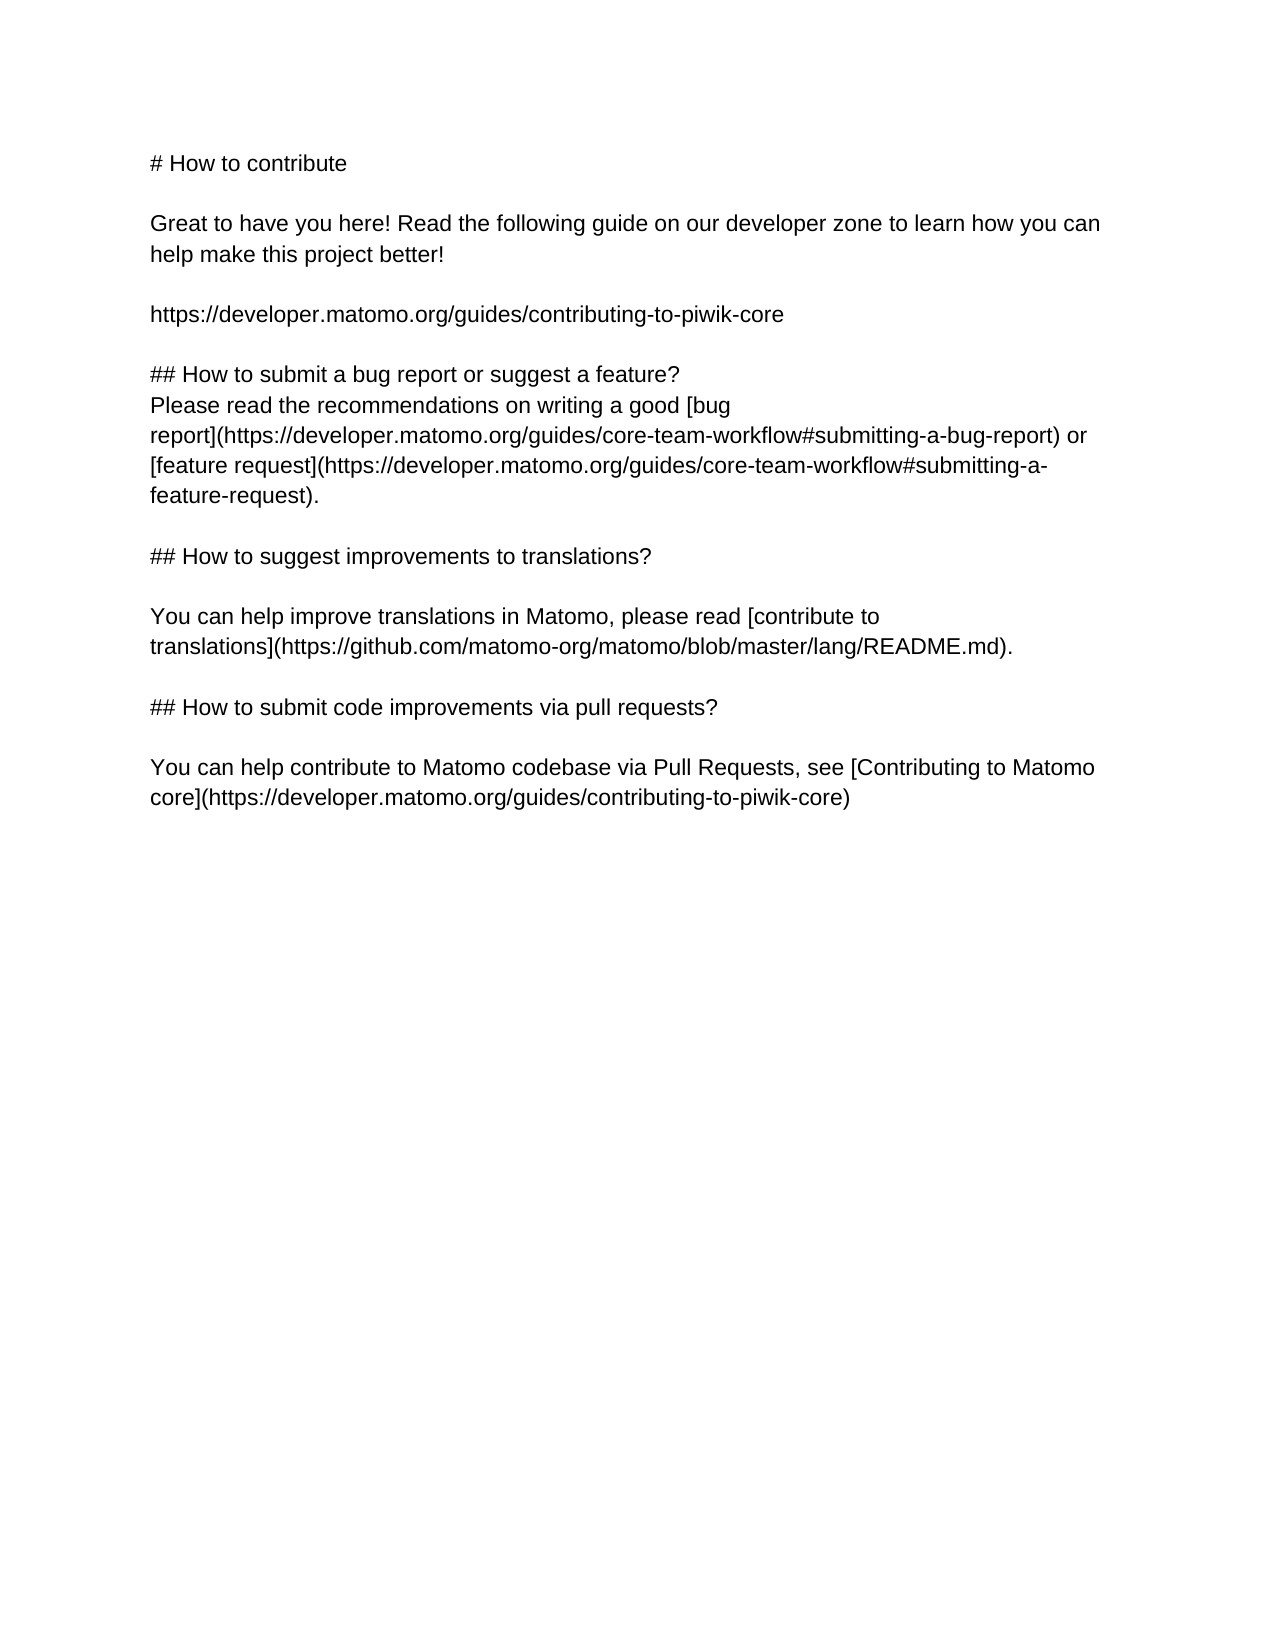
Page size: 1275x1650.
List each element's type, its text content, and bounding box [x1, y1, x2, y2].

text Please read the recommendations on writing a good [bug report](https://developer.matomo.org/guides/core-team-workflow#submitting-a-bug-report) or [feature request](https://developer.matomo.org/guides/core-team-workflow#submitting-a-feature-request). [150, 392, 1125, 509]
text ## How to suggest improvements to translations? [150, 543, 1125, 569]
text # How to contribute [150, 150, 1125, 176]
text You can help improve translations in Matomo, please read [contribute to translations](https://github.com/matomo-org/matomo/blob/master/lang/README.md). [150, 603, 1125, 660]
text ## How to submit code improvements via pull requests? [150, 694, 1125, 720]
text ## How to submit a bug report or suggest a feature? [150, 361, 1125, 388]
text Great to have you here! Read the following guide on our developer zone to learn how you can help make this project better! [150, 210, 1125, 267]
text https://developer.matomo.org/guides/contributing-to-piwik-core [150, 301, 1125, 327]
text You can help contribute to Matomo codebase via Pull Requests, see [Contributing to Matomo core](https://developer.matomo.org/guides/contributing-to-piwik-core) [150, 754, 1125, 811]
